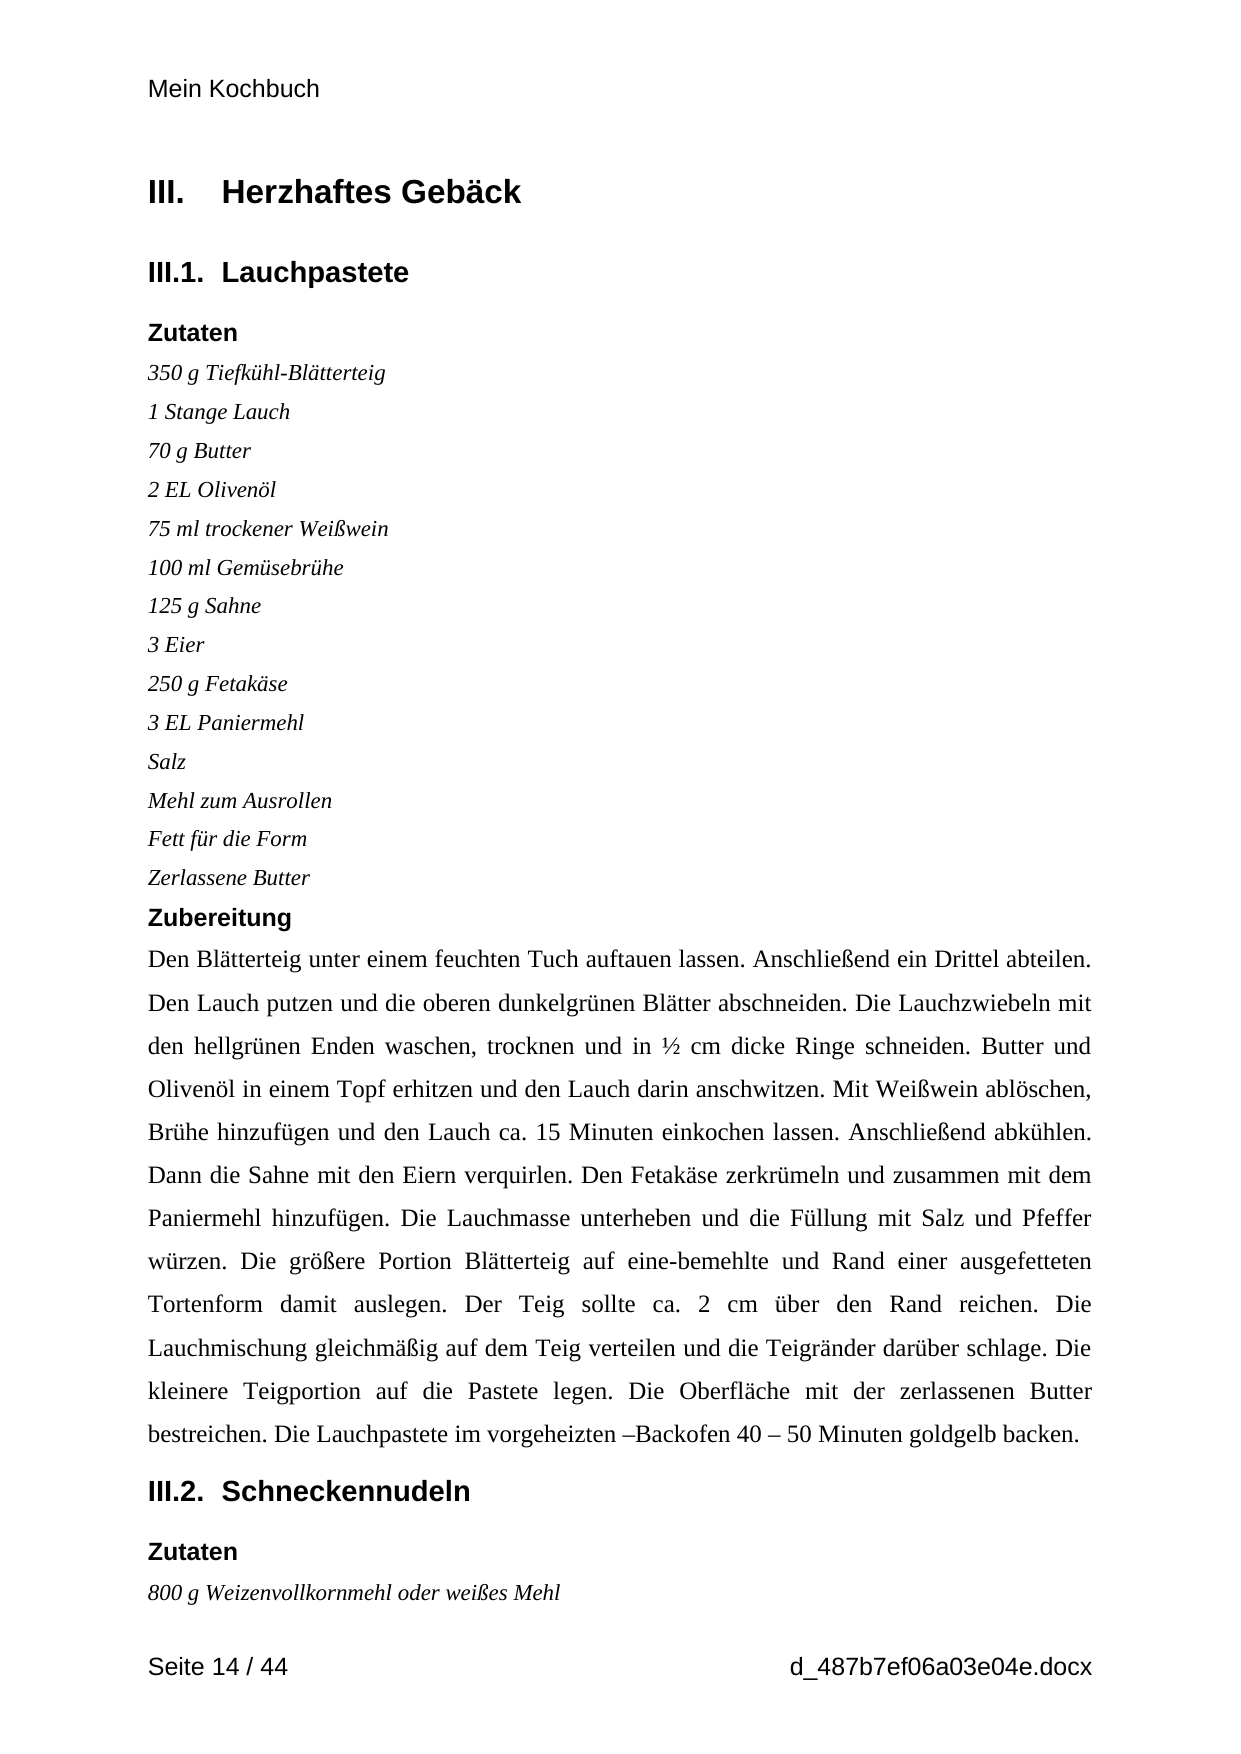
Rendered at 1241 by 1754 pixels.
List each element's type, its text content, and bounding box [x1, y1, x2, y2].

subtitle Schneckennudeln [148, 1474, 1093, 1508]
text 800 g Weizenvollkornmehl oder weißes Mehl [148, 1578, 1093, 1605]
subtitle Zubereitung [148, 903, 1093, 932]
text 3 EL Paniermehl [148, 709, 1093, 735]
subtitle Zutaten [148, 1537, 1093, 1566]
text Zerlassene Butter [148, 864, 1093, 891]
text 100 ml Gemüsebrühe [148, 553, 1093, 580]
subtitle Lauchpastete [148, 255, 1093, 289]
subtitle Zutaten [148, 318, 1093, 347]
text 350 g Tiefkühl-Blätterteig [148, 359, 1093, 386]
text 70 g Butter [148, 437, 1093, 463]
subtitle Herzhaftes Gebäck [148, 173, 1093, 211]
text 125 g Sahne [148, 592, 1093, 619]
text Mehl zum Ausrollen [148, 787, 1093, 813]
text 2 EL Olivenöl [148, 476, 1093, 502]
text 250 g Fetakäse [148, 670, 1093, 696]
text 3 Eier [148, 631, 1093, 658]
text 75 ml trockener Weißwein [148, 515, 1093, 541]
text Fett für die Form [148, 826, 1093, 852]
text Salz [148, 748, 1093, 774]
text Den Blätterteig unter einem feuchten Tuch auftauen lassen. Anschließend ein Drittel abteilen. Den Lauch putzen und die oberen dunkelgrünen Blätter abschneiden. Die Lauchzwiebeln mit den hellgrünen Enden waschen, trocknen und in ½ cm dicke Ringe schneiden. Butter und Olivenöl in einem Topf erhitzen und den Lauch darin anschwitzen. Mit Weißwein ablöschen, Brühe hinzufügen und den Lauch ca. 15 Minuten einkochen lassen. Anschließend abkühlen. Dann die Sahne mit den Eiern verquirlen. Den Fetakäse zerkrümeln und zusammen mit dem Paniermehl hinzufügen. Die Lauchmasse unterheben und die Füllung mit Salz und Pfeffer würzen. Die größere Portion Blätterteig auf eine-bemehlte und Rand einer ausgefetteten Tortenform damit auslegen. Der Teig sollte ca. 2 cm über den Rand reichen. Die Lauchmischung gleichmäßig auf dem Teig verteilen und die Teigränder darüber schlage. Die kleinere Teigportion auf die Pastete legen. Die Oberfläche mit der zerlassenen Butter bestreichen. Die Lauchpastete im vorgeheizten –Backofen 40 – 50 Minuten goldgelb backen. [148, 944, 1093, 1448]
text 1 Stange Lauch [148, 398, 1093, 424]
